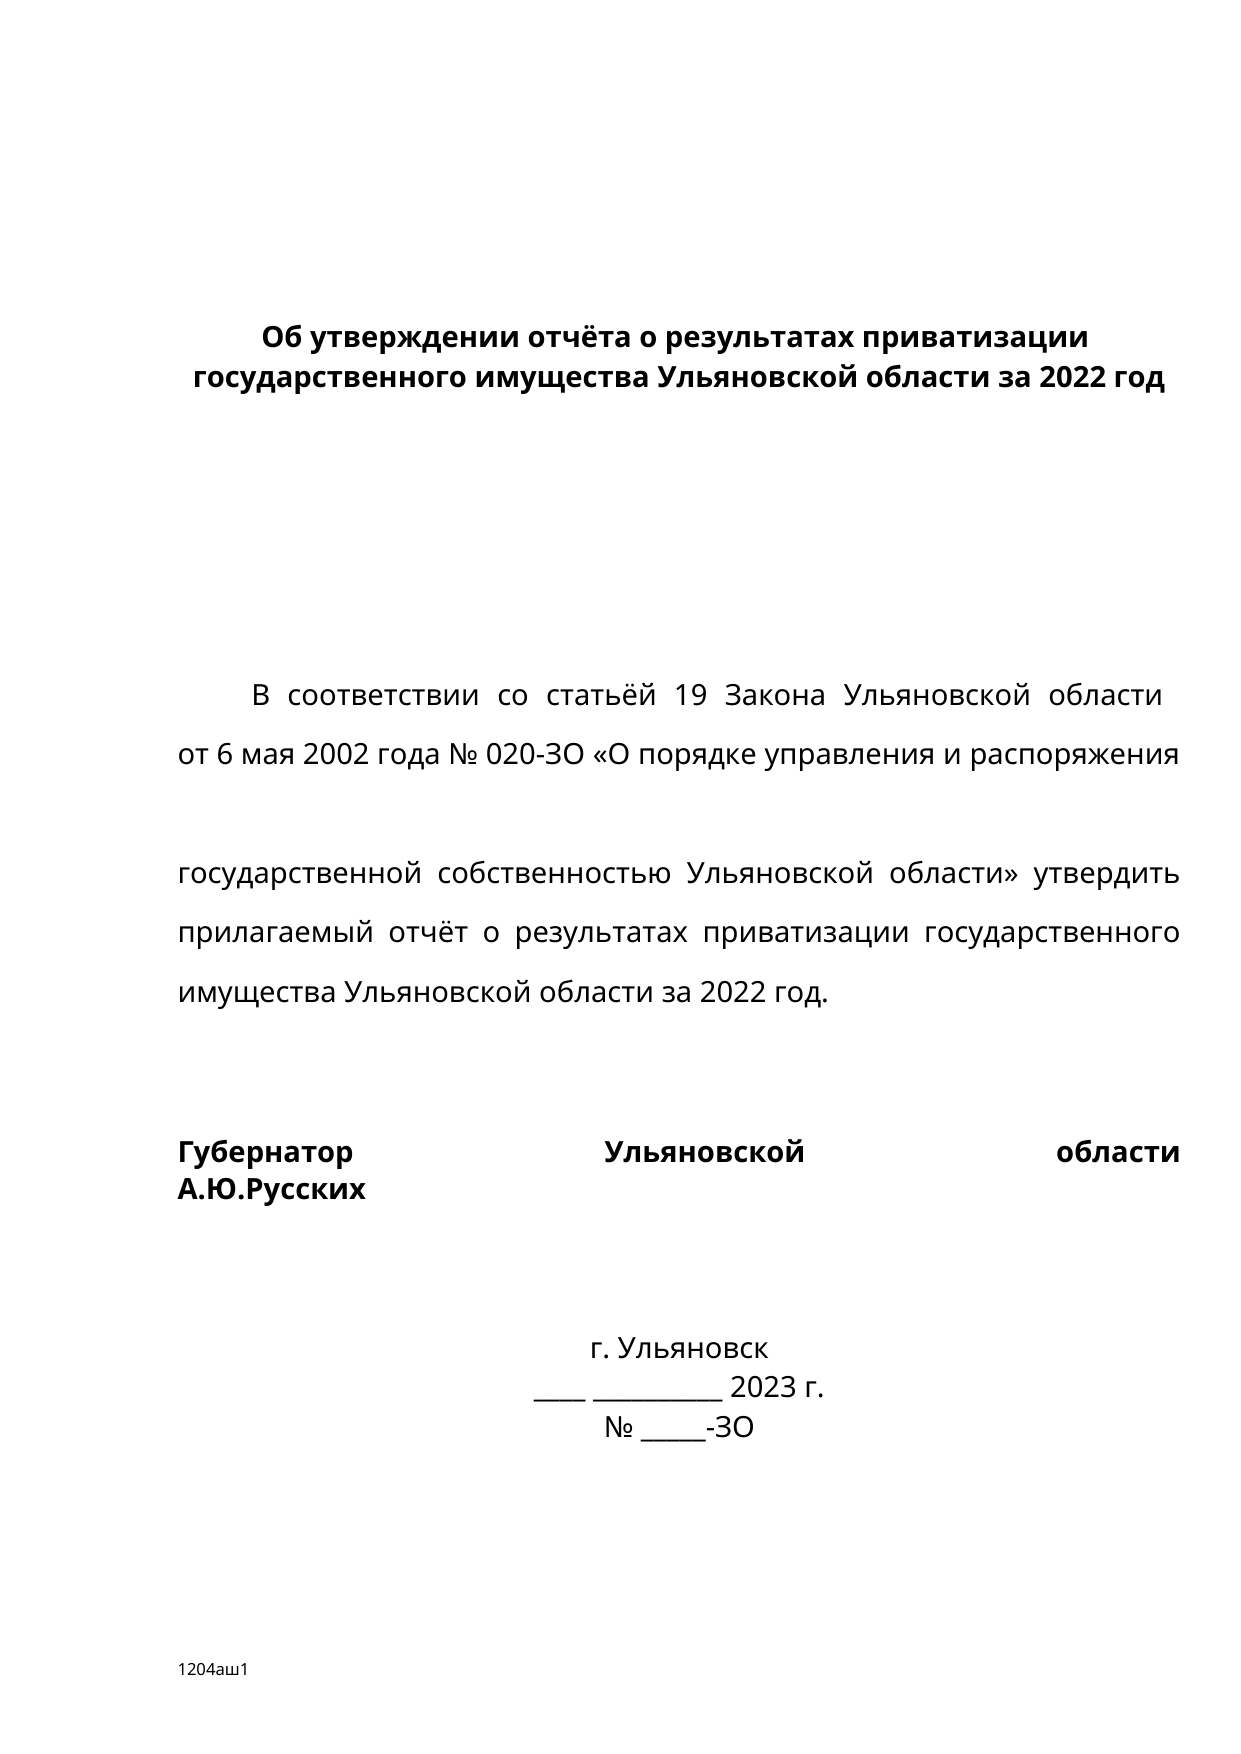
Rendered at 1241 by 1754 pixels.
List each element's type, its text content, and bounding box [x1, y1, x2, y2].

text ____ __________ 2023 г. [177, 1367, 1181, 1406]
text Об утверждении отчёта о результатах приватизации государственного имущества Ульяновской области за 2022 год [177, 317, 1181, 396]
text Губернатор Ульяновской области А.Ю.Русских [177, 1133, 1181, 1208]
text № _____-ЗО [177, 1406, 1181, 1446]
text г. Ульяновск [177, 1327, 1181, 1367]
text В соответствии со статьёй 19 Закона Ульяновской области от 6 мая 2002 года № 020-ЗО «О порядке управления и распоряжения государственной собственностью Ульяновской области» утвердить прилагаемый отчёт о результатах приватизации государственного имущества Ульяновской области за 2022 год. [177, 674, 1181, 1011]
